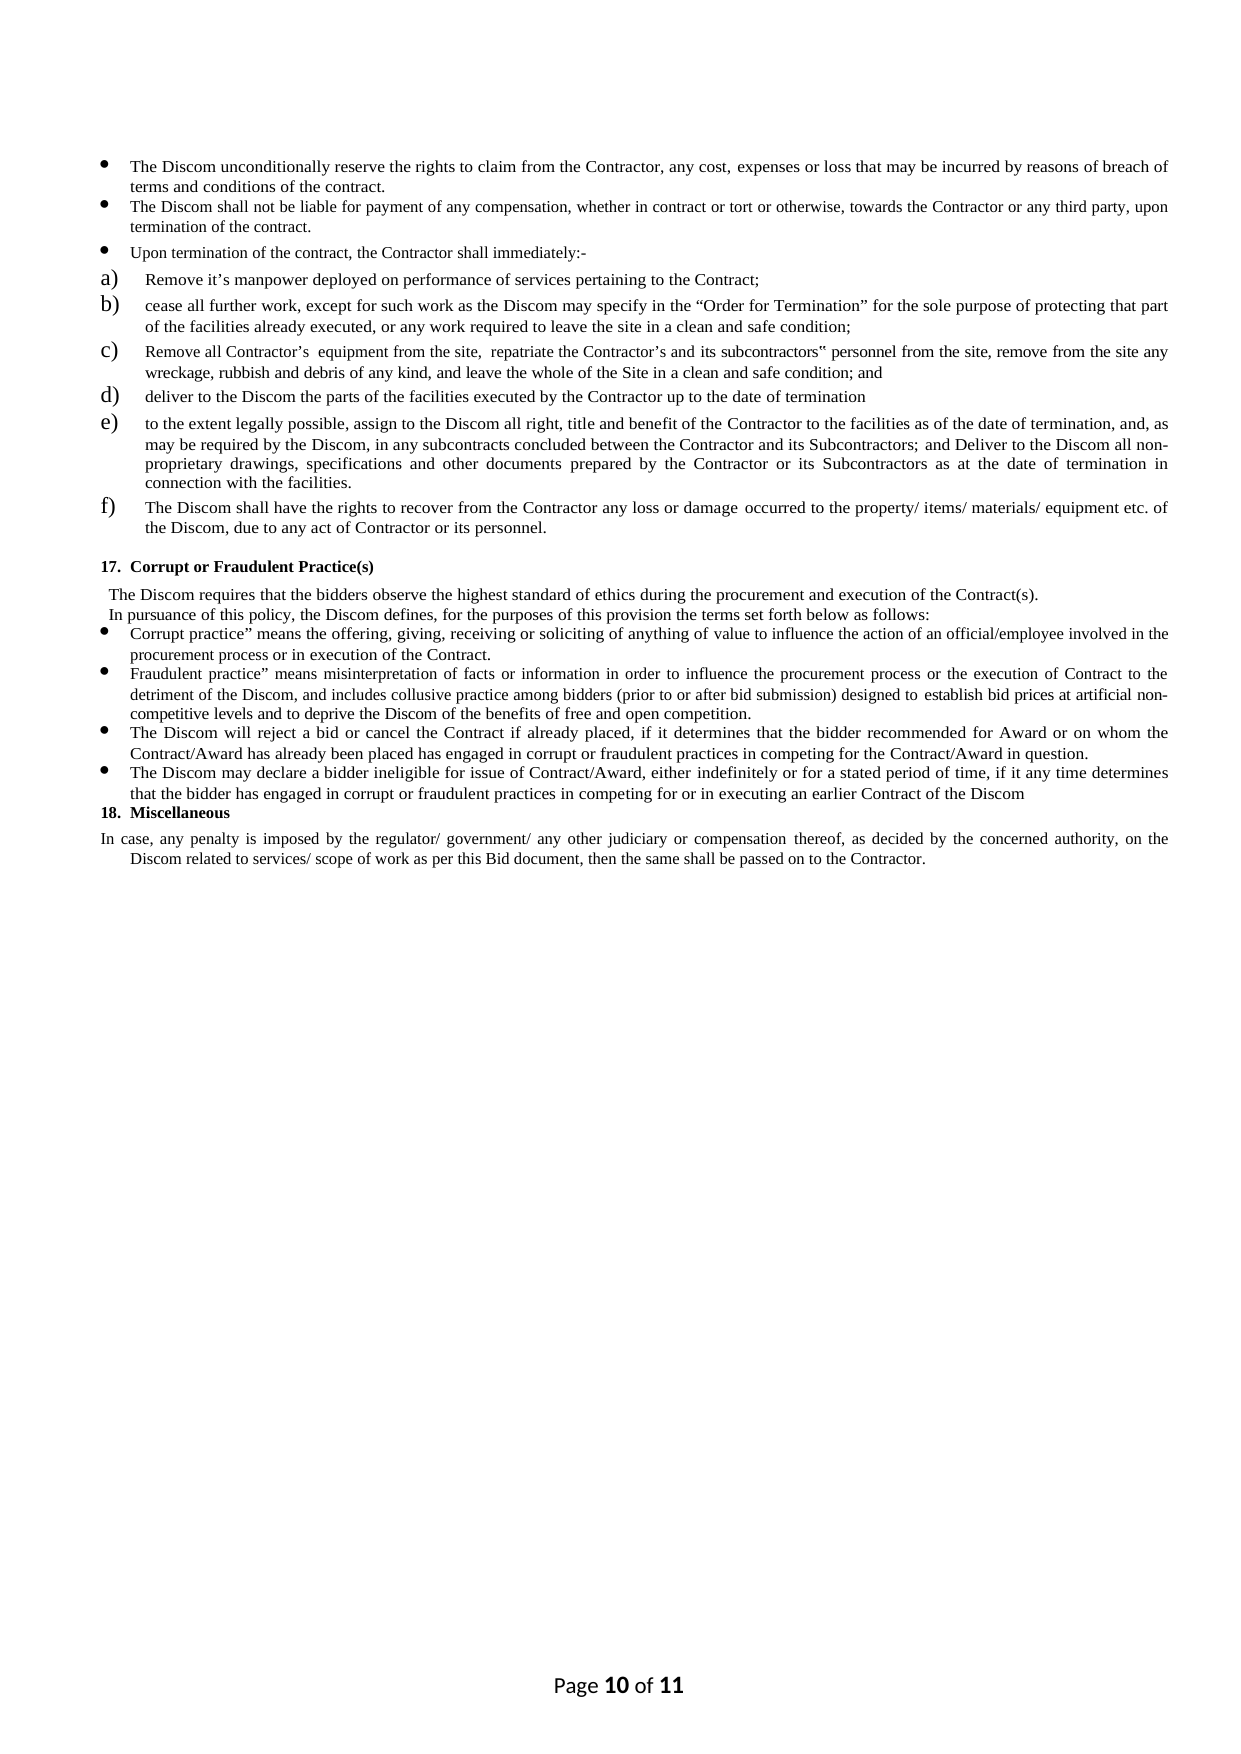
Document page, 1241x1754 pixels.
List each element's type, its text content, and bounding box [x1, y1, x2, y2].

list The Discom requires that the bidders observe the highest standard of ethics during the procurement and execution of the Contract(s). [100, 585, 1169, 604]
list The Discom unconditionally reserve the rights to claim from the Contractor, any cost, expenses or loss that may be incurred by reasons of breach of terms and conditions of the contract. [100, 156, 1169, 196]
list cease all further work, except for such work as the Discom may specify in the “Order for Termination” for the sole purpose of protecting that part of the facilities already executed, or any work required to leave the site in a clean and safe condition; [100, 291, 1169, 336]
list The Discom shall have the rights to recover from the Contractor any loss or damage occurred to the property/ items/ materials/ equipment etc. of the Discom, due to any act of Contractor or its personnel. [100, 492, 1169, 537]
list The Discom will reject a bid or cancel the Contract if already placed, if it determines that the bidder recommended for Award or on whom the Contract/Award has already been placed has engaged in corrupt or fraudulent practices in competing for the Contract/Award in question. [100, 723, 1169, 763]
list Fraudulent practice” means misinterpretation of facts or information in order to influence the procurement process or the execution of Contract to the detriment of the Discom, and includes collusive practice among bidders (prior to or after bid submission) designed to establish bid prices at artificial non-competitive levels and to deprive the Discom of the benefits of free and open competition. [100, 663, 1169, 723]
list Remove it’s manpower deployed on performance of services pertaining to the Contract; [100, 264, 1169, 291]
list Upon termination of the contract, the Contractor shall immediately:- [100, 236, 1169, 264]
list The Discom may declare a bidder ineligible for issue of Contract/Award, either indefinitely or for a stated period of time, if it any time determines that the bidder has engaged in corrupt or fraudulent practices in competing for or in executing an earlier Contract of the Discom [100, 763, 1169, 803]
list Corrupt practice” means the offering, giving, receiving or soliciting of anything of value to influence the action of an official/employee involved in the procurement process or in execution of the Contract. [100, 623, 1169, 663]
list deliver to the Discom the parts of the facilities executed by the Contractor up to the date of termination [100, 382, 1169, 408]
list The Discom shall not be liable for payment of any compensation, whether in contract or tort or otherwise, towards the Contractor or any third party, upon termination of the contract. [100, 196, 1169, 236]
list to the extent legally possible, assign to the Discom all right, title and benefit of the Contractor to the facilities as of the date of termination, and, as may be required by the Discom, in any subcontracts concluded between the Contractor and its Subcontractors; and Deliver to the Discom all non-proprietary drawings, specifications and other documents prepared by the Contractor or its Subcontractors as at the date of termination in connection with the facilities. [100, 408, 1169, 492]
subtitle Miscellaneous [100, 803, 1169, 822]
subtitle Corrupt or Fraudulent Practice(s) [100, 556, 1169, 576]
list In pursuance of this policy, the Discom defines, for the purposes of this provision the terms set forth below as follows: [100, 604, 1169, 623]
text In case, any penalty is imposed by the regulator/ government/ any other judiciary or compensation thereof, as decided by the concerned authority, on the Discom related to services/ scope of work as per this Bid document, then the same shall be passed on to the Contractor. [100, 828, 1169, 868]
list Remove all Contractor’s equipment from the site, repatriate the Contractor’s and its subcontractors‟ personnel from the site, remove from the site any wreckage, rubbish and debris of any kind, and leave the whole of the Site in a clean and safe condition; and [100, 336, 1169, 382]
